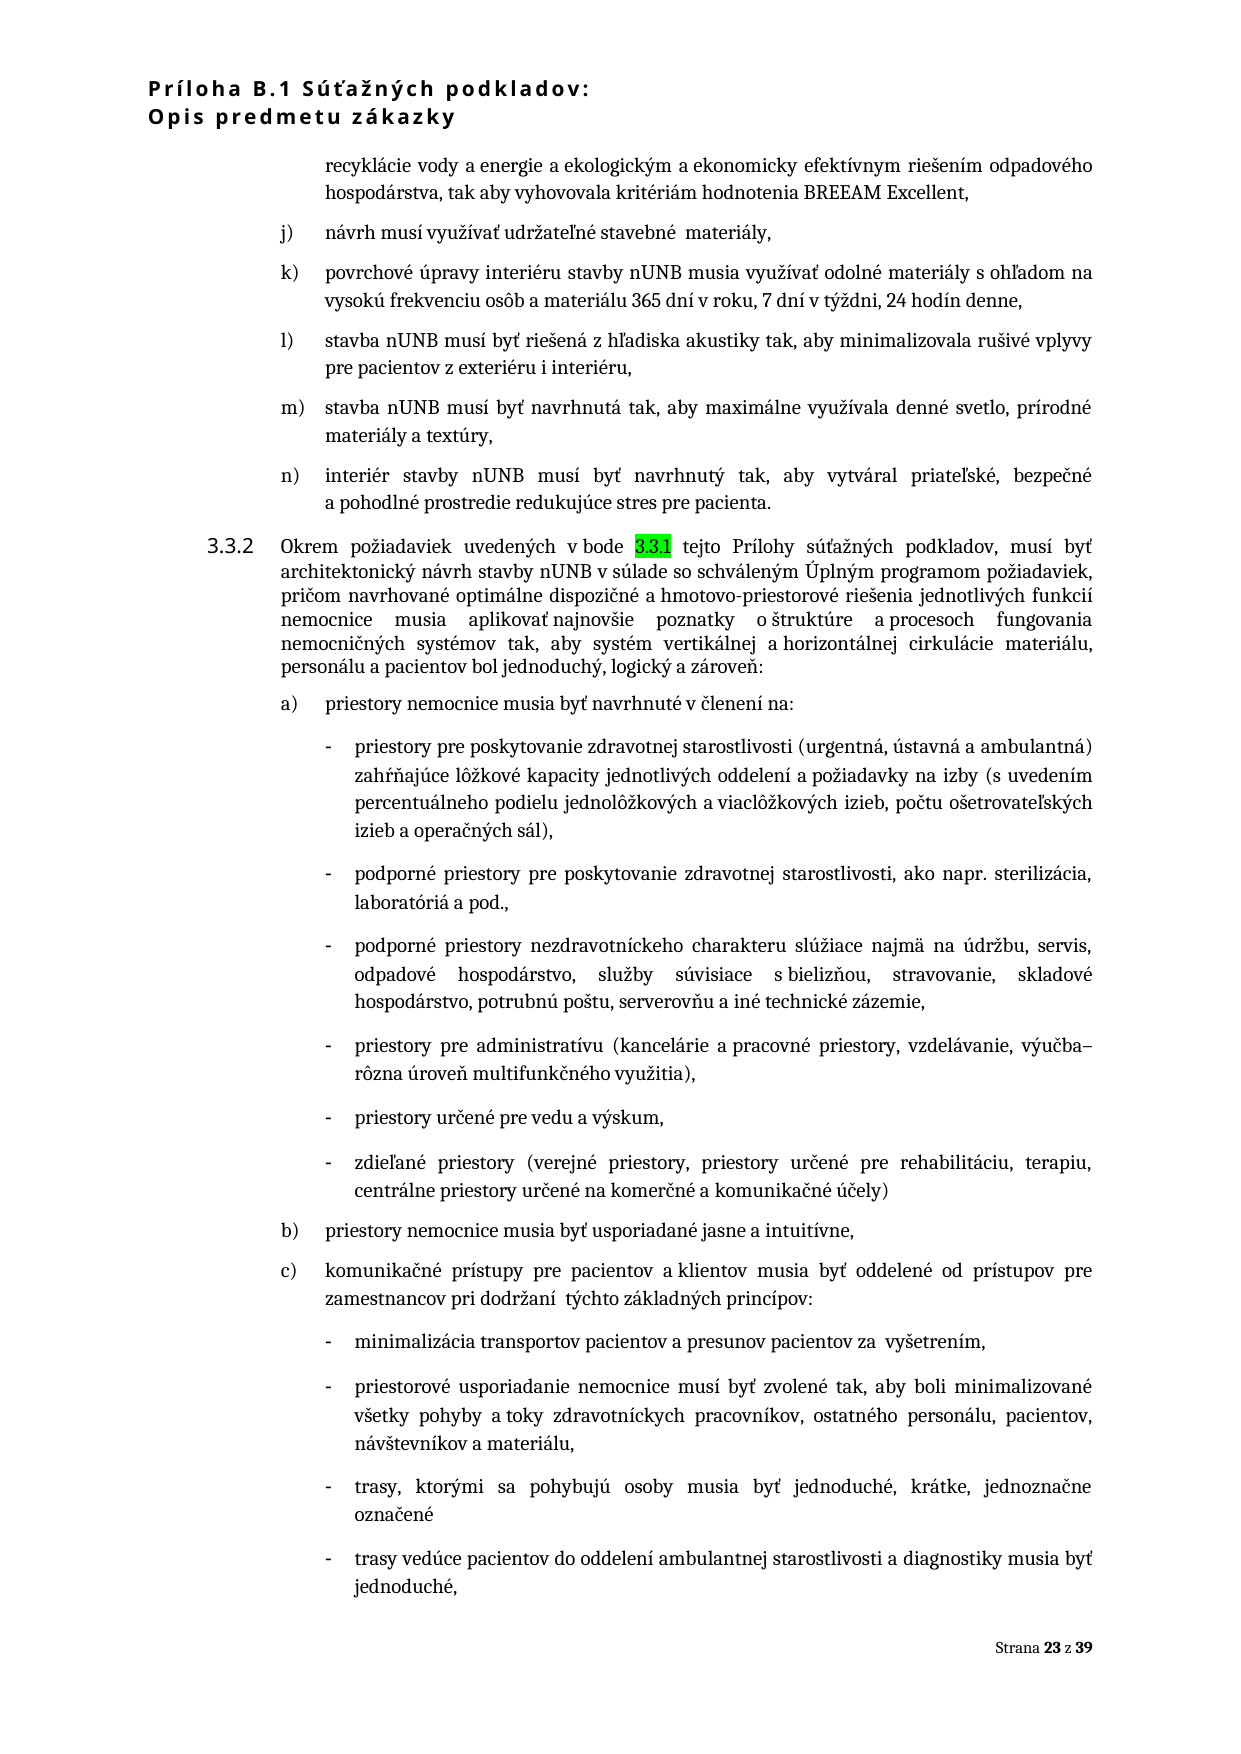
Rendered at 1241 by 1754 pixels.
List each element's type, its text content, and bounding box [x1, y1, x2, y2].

subtitle Okrem požiadaviek uvedených v bode 3.3.1 tejto Prílohy súťažných podkladov, musí byť architektonický návrh stavby nUNB v súlade so schváleným Úplným programom požiadaviek, pričom navrhované optimálne dispozičné a hmotovo-priestorové riešenia jednotlivých funkcií nemocnice musia aplikovať najnovšie poznatky o štruktúre a procesoch fungovania nemocničných systémov tak, aby systém vertikálnej a horizontálnej cirkulácie materiálu, personálu a pacientov bol jednoduchý, logický a zároveň: [207, 531, 1093, 679]
list zdieľané priestory (verejné priestory, priestory určené pre rehabilitáciu, terapiu, centrálne priestory určené na komerčné a komunikačné účely) [325, 1147, 1093, 1203]
list priestory nemocnice musia byť usporiadané jasne a intuitívne, [281, 1219, 1093, 1243]
list stavba nUNB musí byť navrhnutá tak, aby maximálne využívala denné svetlo, prírodné materiály a textúry, [281, 396, 1093, 447]
list podporné priestory pre poskytovanie zdravotnej starostlivosti, ako napr. sterilizácia, laboratóriá a pod., [325, 858, 1093, 914]
list trasy, ktorými sa pohybujú osoby musia byť jednoduché, krátke, jednoznačne označené [325, 1471, 1093, 1527]
list interiér stavby nUNB musí byť navrhnutý tak, aby vytváral priateľské, bezpečné a pohodlné prostredie redukujúce stres pre pacienta. [281, 463, 1093, 515]
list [281, 153, 1093, 205]
list komunikačné prístupy pre pacientov a klientov musia byť oddelené od prístupov pre zamestnancov pri dodržaní týchto základných princípov: [281, 1259, 1093, 1311]
list stavba nUNB musí byť riešená z hľadiska akustiky tak, aby minimalizovala rušivé vplyvy pre pacientov z exteriéru i interiéru, [281, 328, 1093, 380]
list minimalizácia transportov pacientov a presunov pacientov za vyšetrením, [325, 1327, 1093, 1355]
list priestory nemocnice musia byť navrhnuté v členení na: [281, 692, 1093, 716]
list priestorové usporiadanie nemocnice musí byť zvolené tak, aby boli minimalizované všetky pohyby a toky zdravotníckych pracovníkov, ostatného personálu, pacientov, návštevníkov a materiálu, [325, 1372, 1093, 1455]
list podporné priestory nezdravotníckeho charakteru slúžiace najmä na údržbu, servis, odpadové hospodárstvo, služby súvisiace s bielizňou, stravovanie, skladové hospodárstvo, potrubnú poštu, serverovňu a iné technické zázemie, [325, 931, 1093, 1014]
list trasy vedúce pacientov do oddelení ambulantnej starostlivosti a diagnostiky musia byť jednoduché, [325, 1543, 1093, 1599]
list návrh musí využívať udržateľné stavebné materiály, [281, 221, 1093, 245]
list priestory pre poskytovanie zdravotnej starostlivosti (urgentná, ústavná a ambulantná) zahŕňajúce lôžkové kapacity jednotlivých oddelení a požiadavky na izby (s uvedením percentuálneho podielu jednolôžkových a viaclôžkových izieb, počtu ošetrovateľských izieb a operačných sál), [325, 732, 1093, 842]
list povrchové úpravy interiéru stavby nUNB musia využívať odolné materiály s ohľadom na vysokú frekvenciu osôb a materiálu 365 dní v roku, 7 dní v týždni, 24 hodín denne, [281, 261, 1093, 312]
list priestory pre administratívu (kancelárie a pracovné priestory, vzdelávanie, výučba– rôzna úroveň multifunkčného využitia), [325, 1030, 1093, 1086]
list priestory určené pre vedu a výskum, [325, 1102, 1093, 1130]
